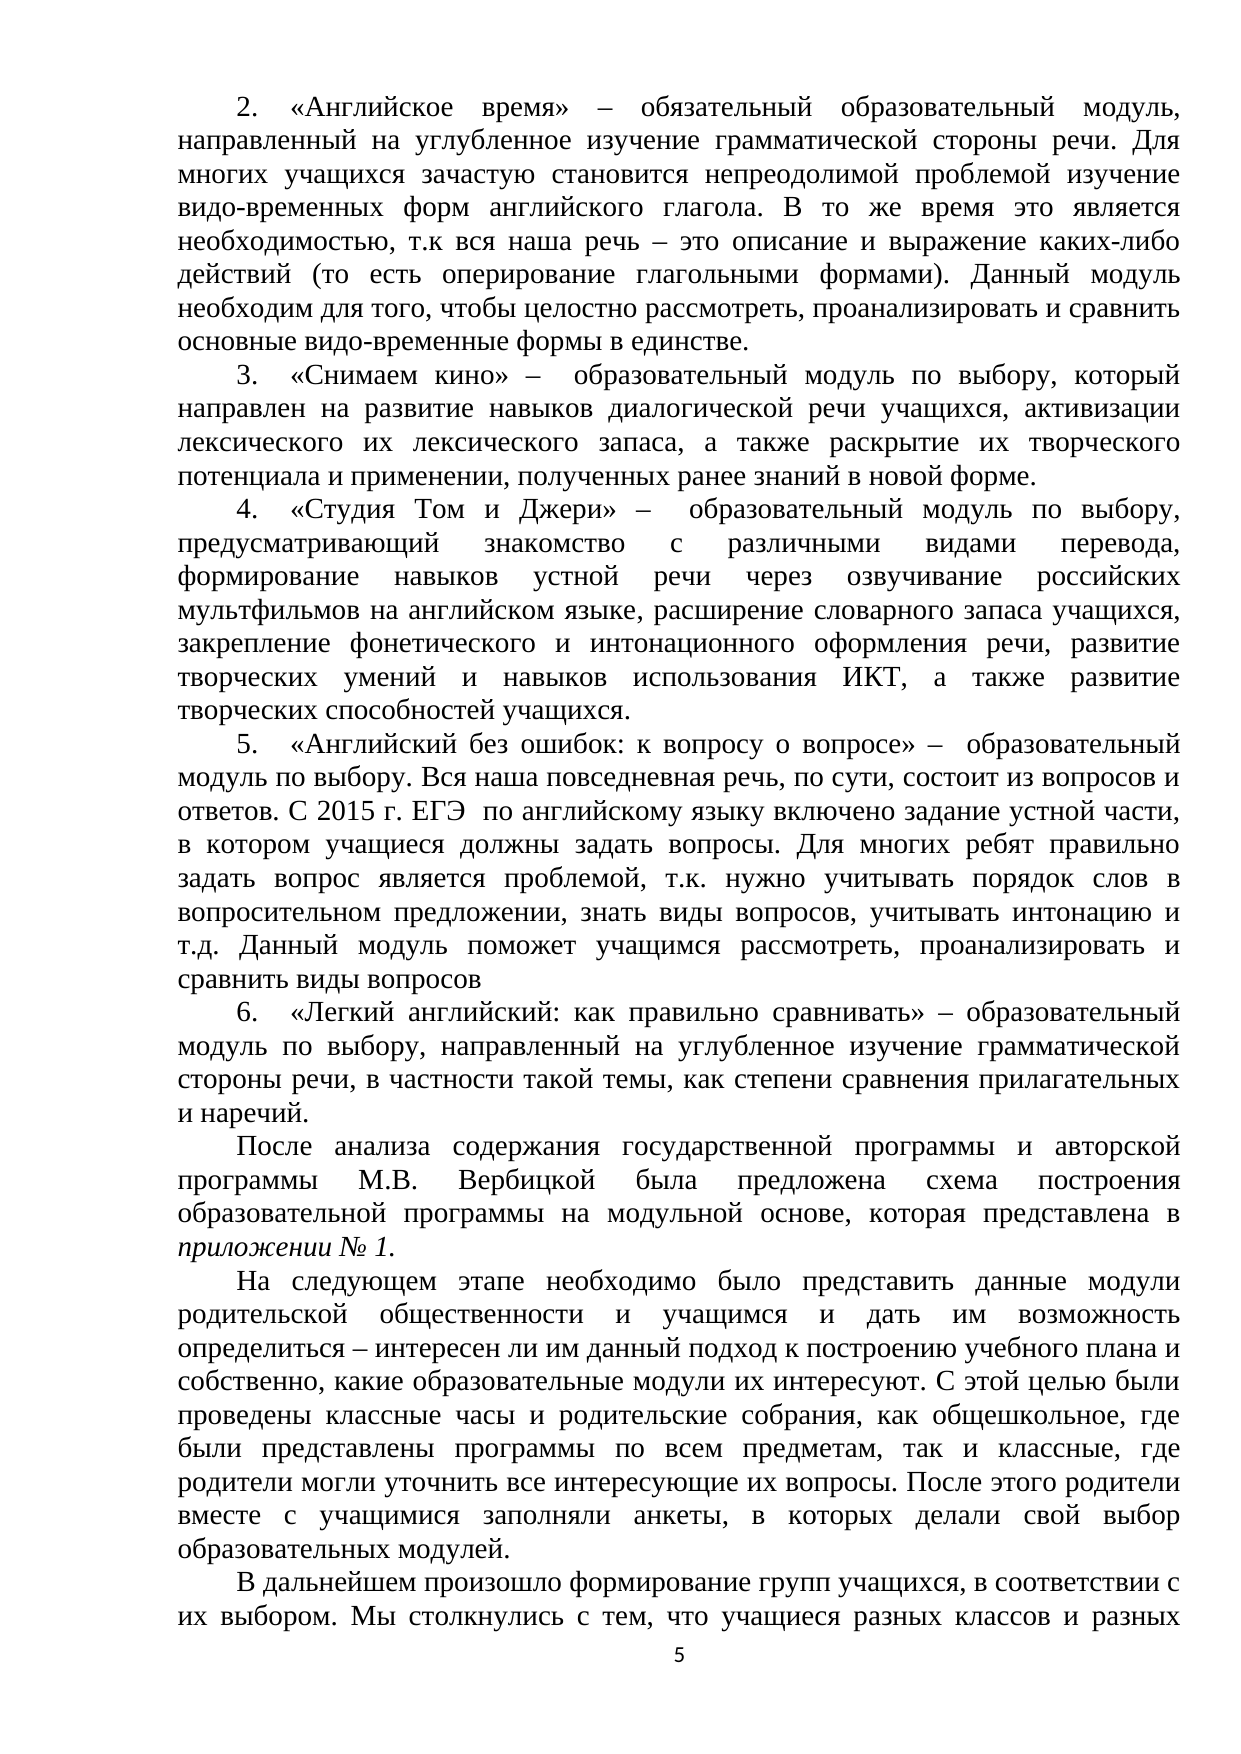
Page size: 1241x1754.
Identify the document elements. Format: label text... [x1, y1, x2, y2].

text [177, 1564, 1181, 1632]
list «Студия Том и Джери» – образовательный модуль по выбору, предусматривающий знакомство с различными видами перевода, формирование навыков устной речи через озвучивание российских мультфильмов на английском языке, расширение словарного запаса учащихся, закрепление фонетического и интонационного оформления речи, развитие творческих умений и навыков использования ИКТ, а также развитие творческих способностей учащихся. [177, 491, 1181, 726]
text После анализа содержания государственной программы и авторской программы М.В. Вербицкой была предложена схема построения образовательной программы на модульной основе, которая представлена в приложении № 1. [177, 1128, 1181, 1263]
list «Легкий английский: как правильно сравнивать» – образовательный модуль по выбору, направленный на углубленное изучение грамматической стороны речи, в частности такой темы, как степени сравнения прилагательных и наречий. [177, 994, 1181, 1128]
list «Снимаем кино» – образовательный модуль по выбору, который направлен на развитие навыков диалогической речи учащихся, активизации лексического их лексического запаса, а также раскрытие их творческого потенциала и применении, полученных ранее знаний в новой форме. [177, 357, 1181, 491]
text На следующем этапе необходимо было представить данные модули родительской общественности и учащимся и дать им возможность определиться – интересен ли им данный подход к построению учебного плана и собственно, какие образовательные модули их интересуют. С этой целью были проведены классные часы и родительские собрания, как общешкольное, где были представлены программы по всем предметам, так и классные, где родители могли уточнить все интересующие их вопросы. После этого родители вместе с учащимися заполняли анкеты, в которых делали свой выбор образовательных модулей. [177, 1263, 1181, 1564]
list «Английский без ошибок: к вопросу о вопросе» – образовательный модуль по выбору. Вся наша повседневная речь, по сути, состоит из вопросов и ответов. С 2015 г. ЕГЭ по английскому языку включено задание устной части, в котором учащиеся должны задать вопросы. Для многих ребят правильно задать вопрос является проблемой, т.к. нужно учитывать порядок слов в вопросительном предложении, знать виды вопросов, учитывать интонацию и т.д. Данный модуль поможет учащимся рассмотреть, проанализировать и сравнить виды вопросов [177, 726, 1181, 994]
list «Английское время» – обязательный образовательный модуль, направленный на углубленное изучение грамматической стороны речи. Для многих учащихся зачастую становится непреодолимой проблемой изучение видо-временных форм английского глагола. В то же время это является необходимостью, т.к вся наша речь – это описание и выражение каких-либо действий (то есть оперирование глагольными формами). Данный модуль необходим для того, чтобы целостно рассмотреть, проанализировать и сравнить основные видо-временные формы в единстве. [177, 89, 1181, 357]
